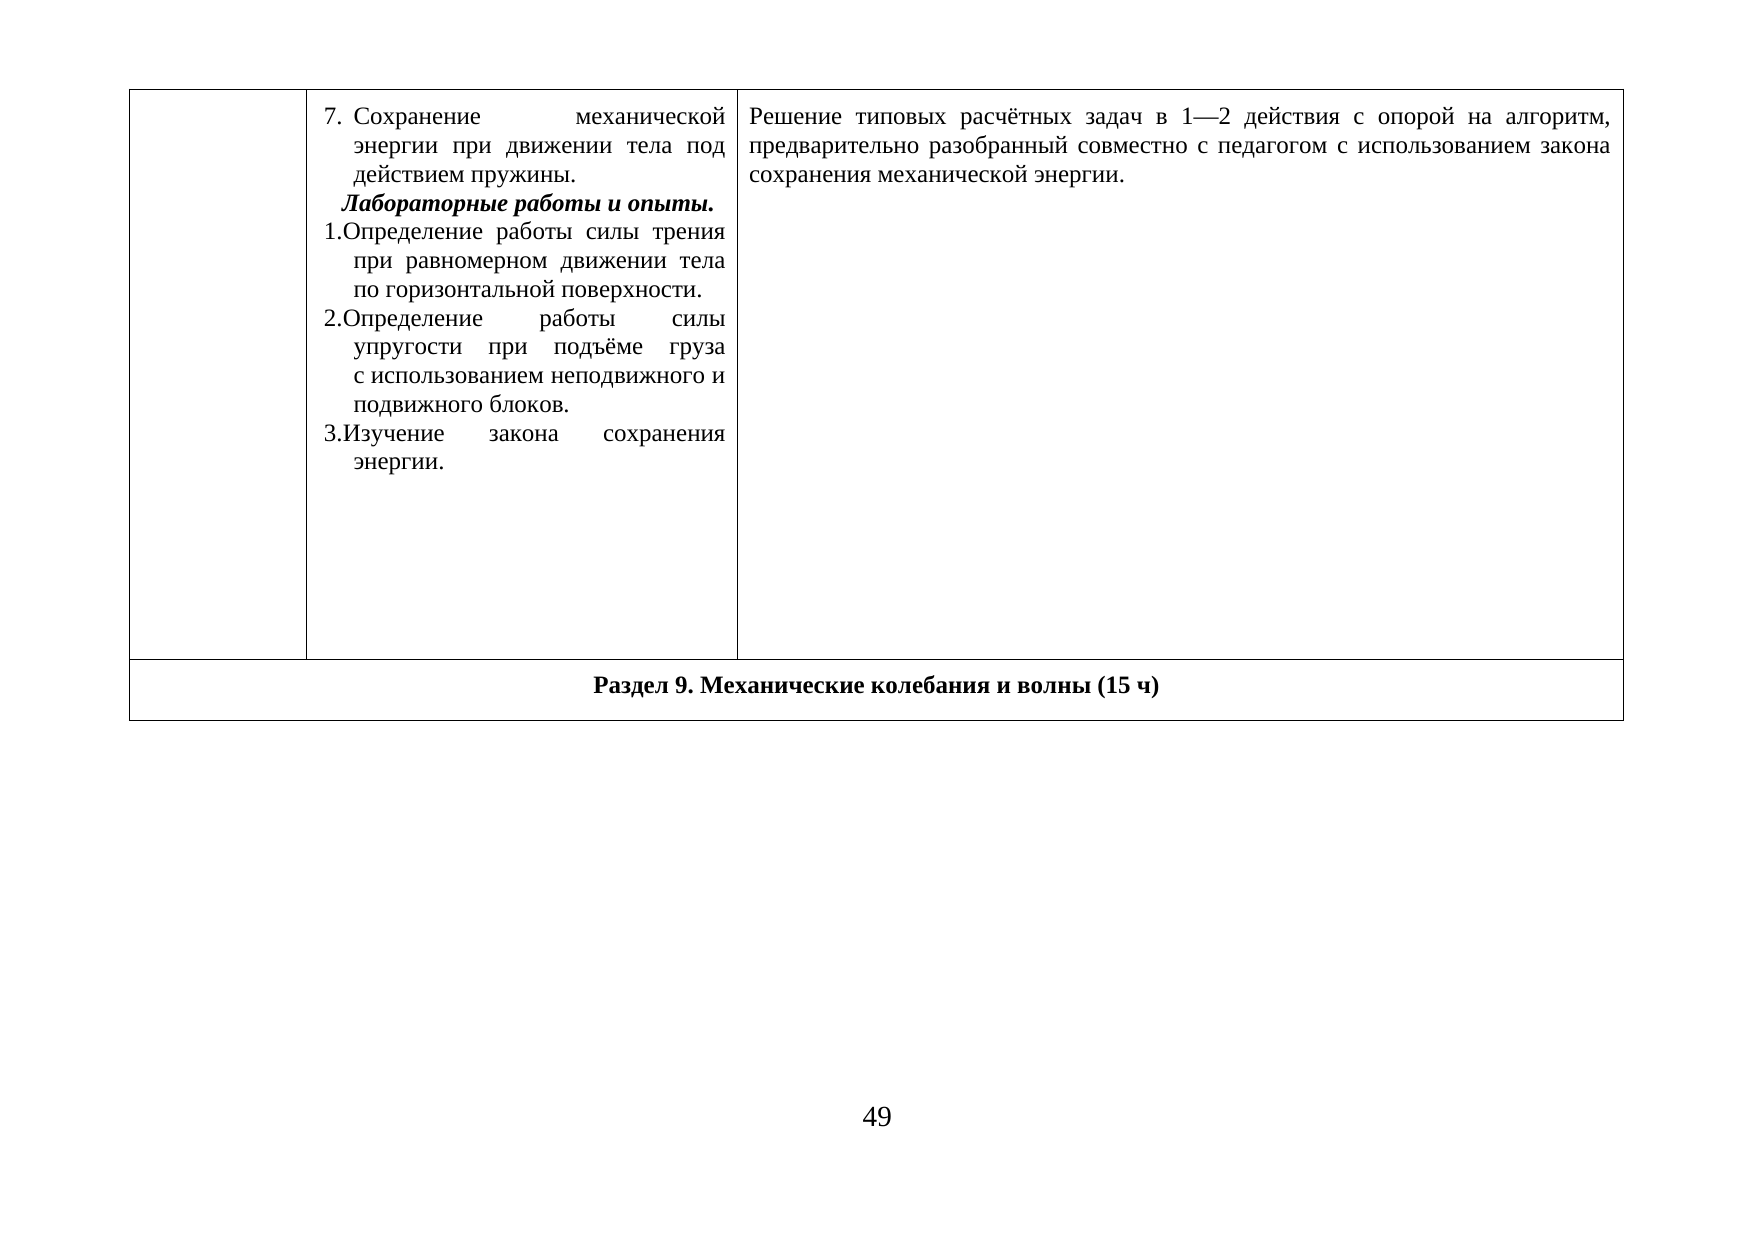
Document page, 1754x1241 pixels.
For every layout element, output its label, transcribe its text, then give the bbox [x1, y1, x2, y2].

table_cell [738, 90, 1623, 659]
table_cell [307, 90, 737, 659]
table_cell Раздел 9. Механические колебания и волны (15 ч) [130, 660, 1623, 719]
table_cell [130, 90, 306, 659]
